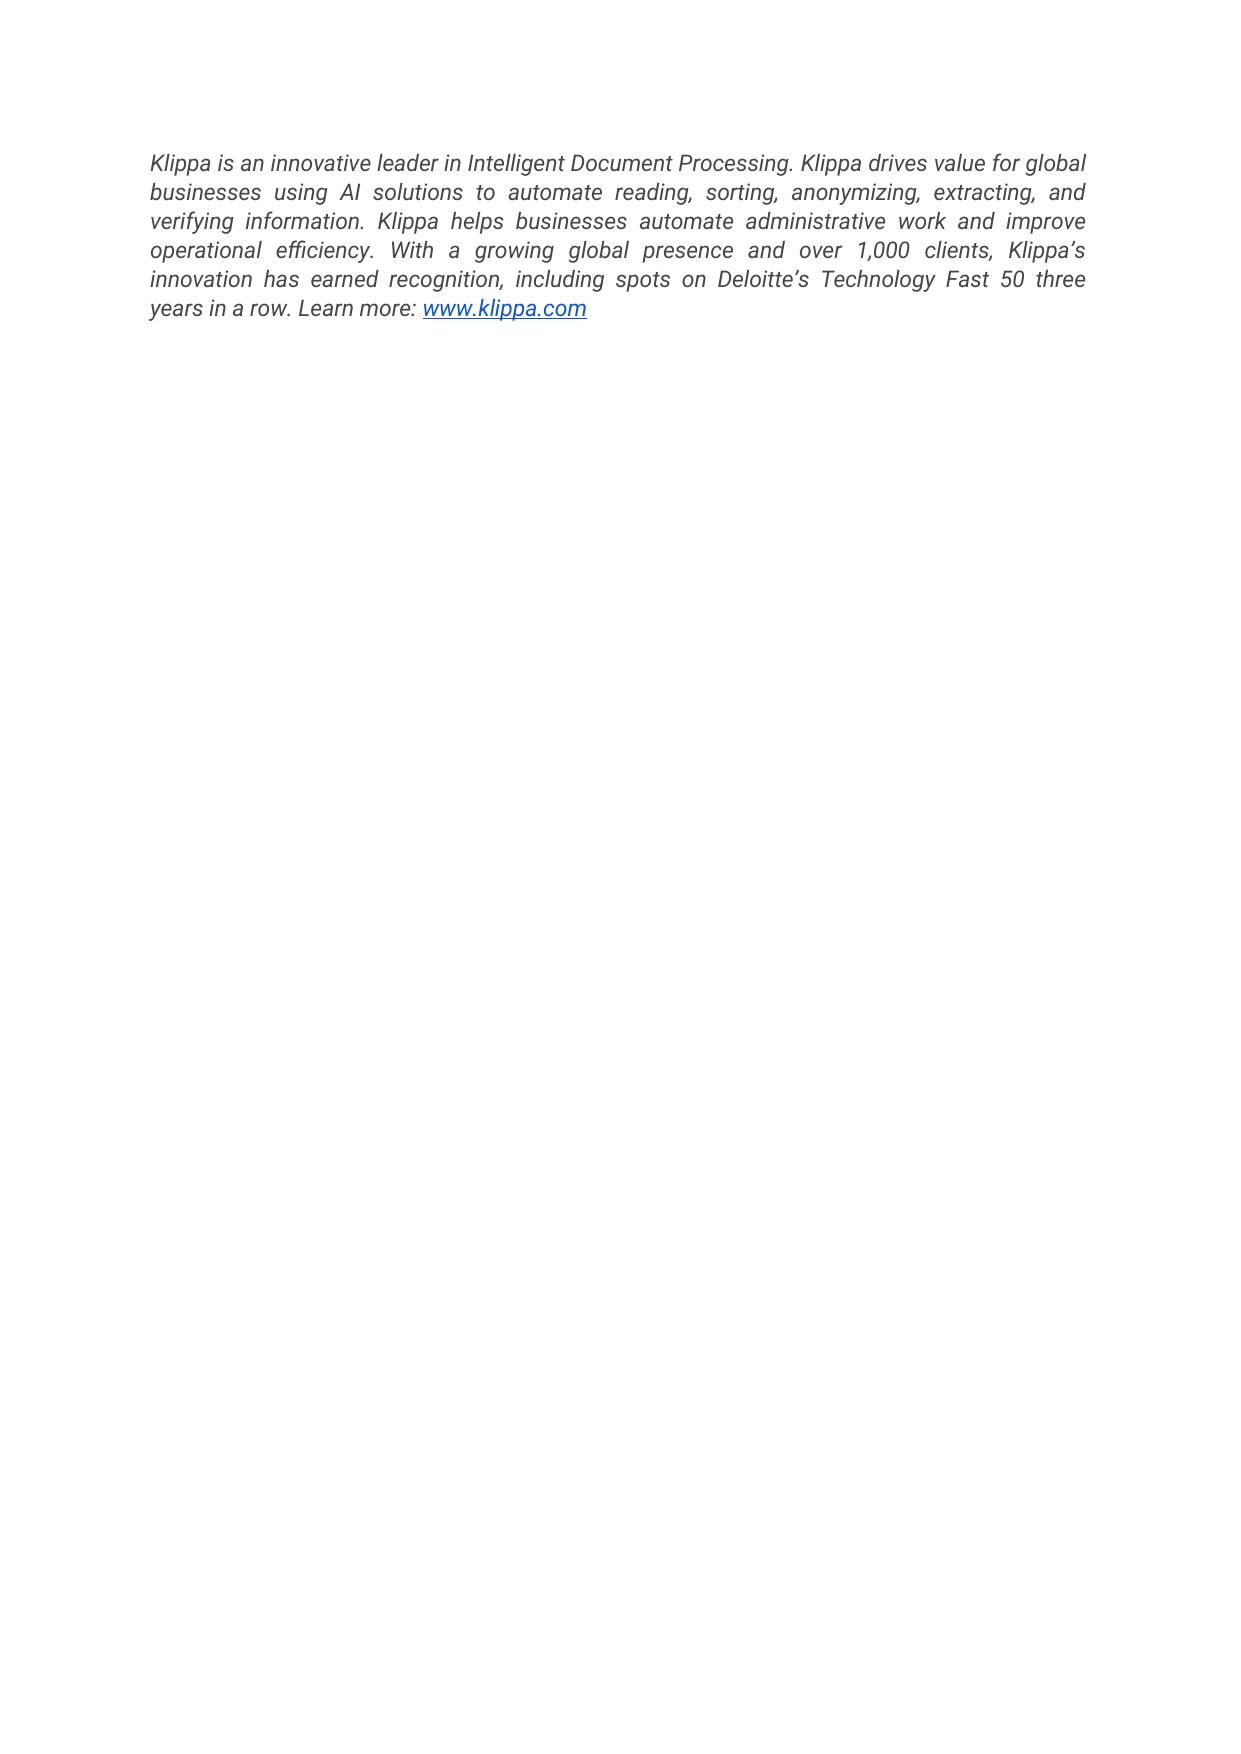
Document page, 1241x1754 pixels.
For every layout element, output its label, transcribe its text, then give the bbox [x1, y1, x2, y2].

text Klippa is an innovative leader in Intelligent Document Processing. Klippa drives value for global businesses using AI solutions to automate reading, sorting, anonymizing, extracting, and verifying information. Klippa helps businesses automate administrative work and improve operational efficiency. With a growing global presence and over 1,000 clients, Klippa’s innovation has earned recognition, including spots on Deloitte’s Technology Fast 50 three years in a row. Learn more: www.klippa.com [150, 150, 1090, 322]
